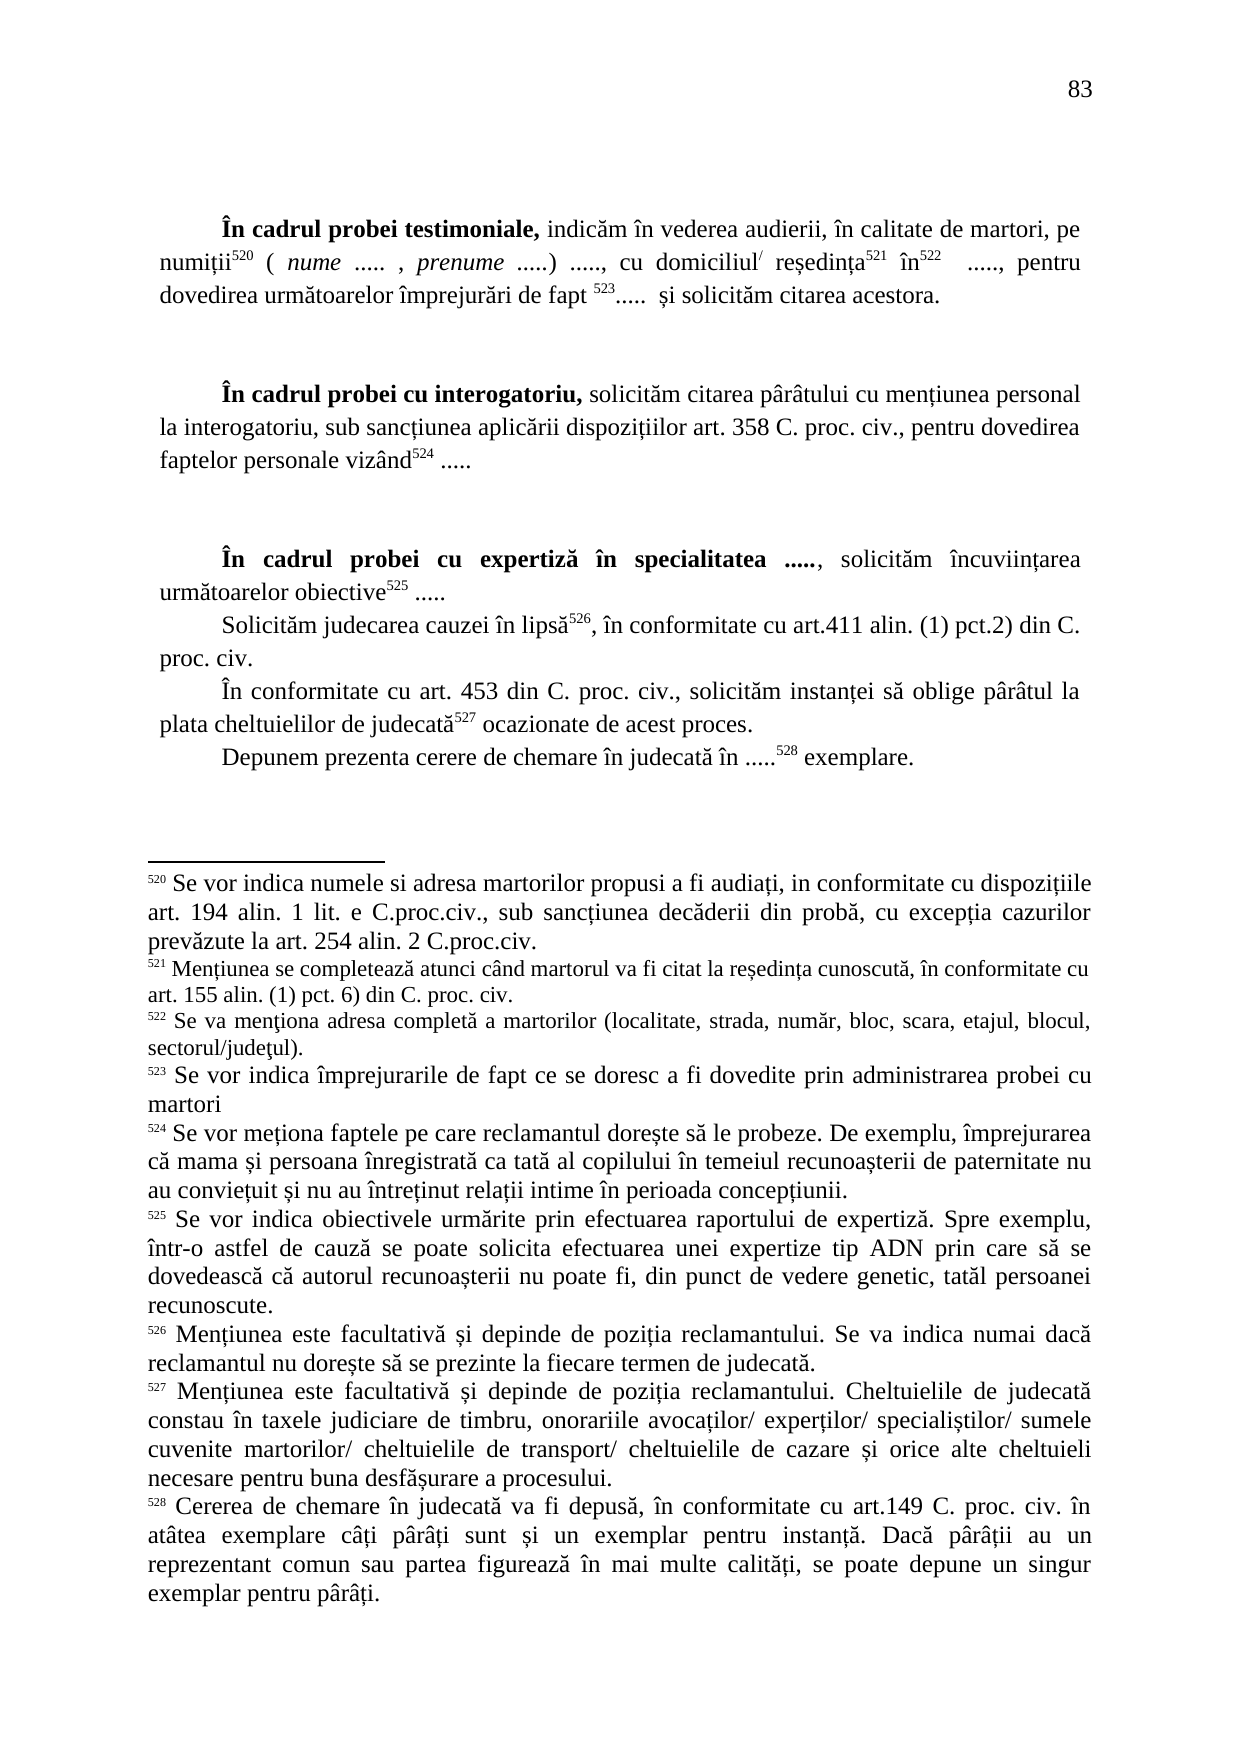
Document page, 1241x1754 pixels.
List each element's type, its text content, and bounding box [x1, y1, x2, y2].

text Solicităm judecarea cauzei în lipsă, în conformitate cu art.411 alin. (1) pct.2) din C. proc. civ. [159, 610, 1081, 672]
text În conformitate cu art. 453 din C. proc. civ., solicităm instanței să oblige pârâtul la plata cheltuielilor de judecată ocazionate de acest proces. [159, 676, 1081, 738]
text În cadrul probei cu interogatoriu, solicităm citarea pârâtului cu mențiunea personal la interogatoriu, sub sancțiunea aplicării dispozițiilor art. 358 C. proc. civ., pentru dovedirea faptelor personale vizând ..... [159, 379, 1081, 473]
text În cadrul probei testimoniale, indicăm în vederea audierii, în calitate de martori, pe numiții ( nume ..... , prenume .....) ....., cu domiciliul/ reședința în ....., pentru dovedirea următoarelor împrejurări de fapt ..... și solicităm citarea acestora. [159, 214, 1081, 308]
text În cadrul probei cu expertiză în specialitatea ....., solicităm încuviințarea următoarelor obiective ..... [159, 544, 1081, 606]
text Depunem prezenta cerere de chemare în judecată în ..... exemplare. [159, 742, 1081, 771]
